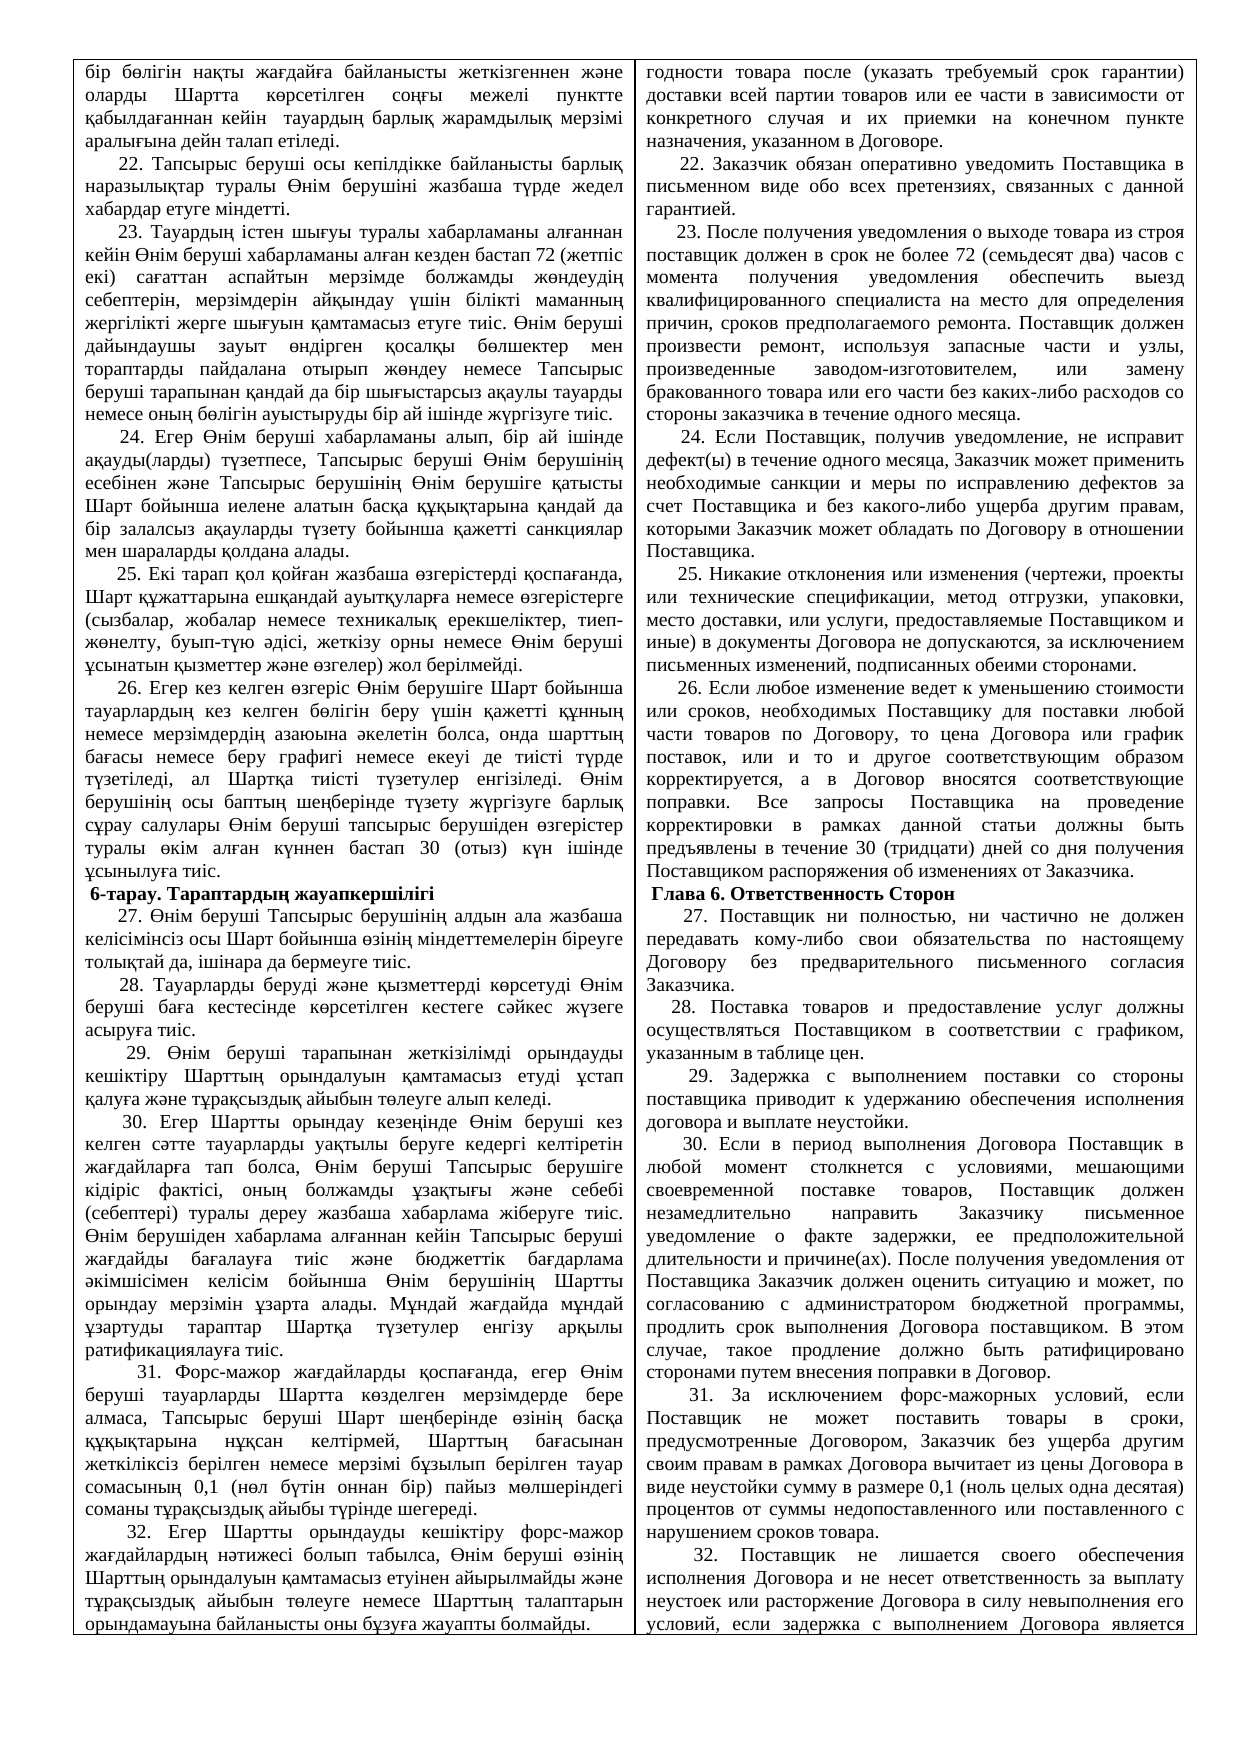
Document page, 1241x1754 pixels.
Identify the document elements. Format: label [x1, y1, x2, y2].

table_header [636, 60, 1196, 1634]
table_header [74, 60, 634, 1634]
